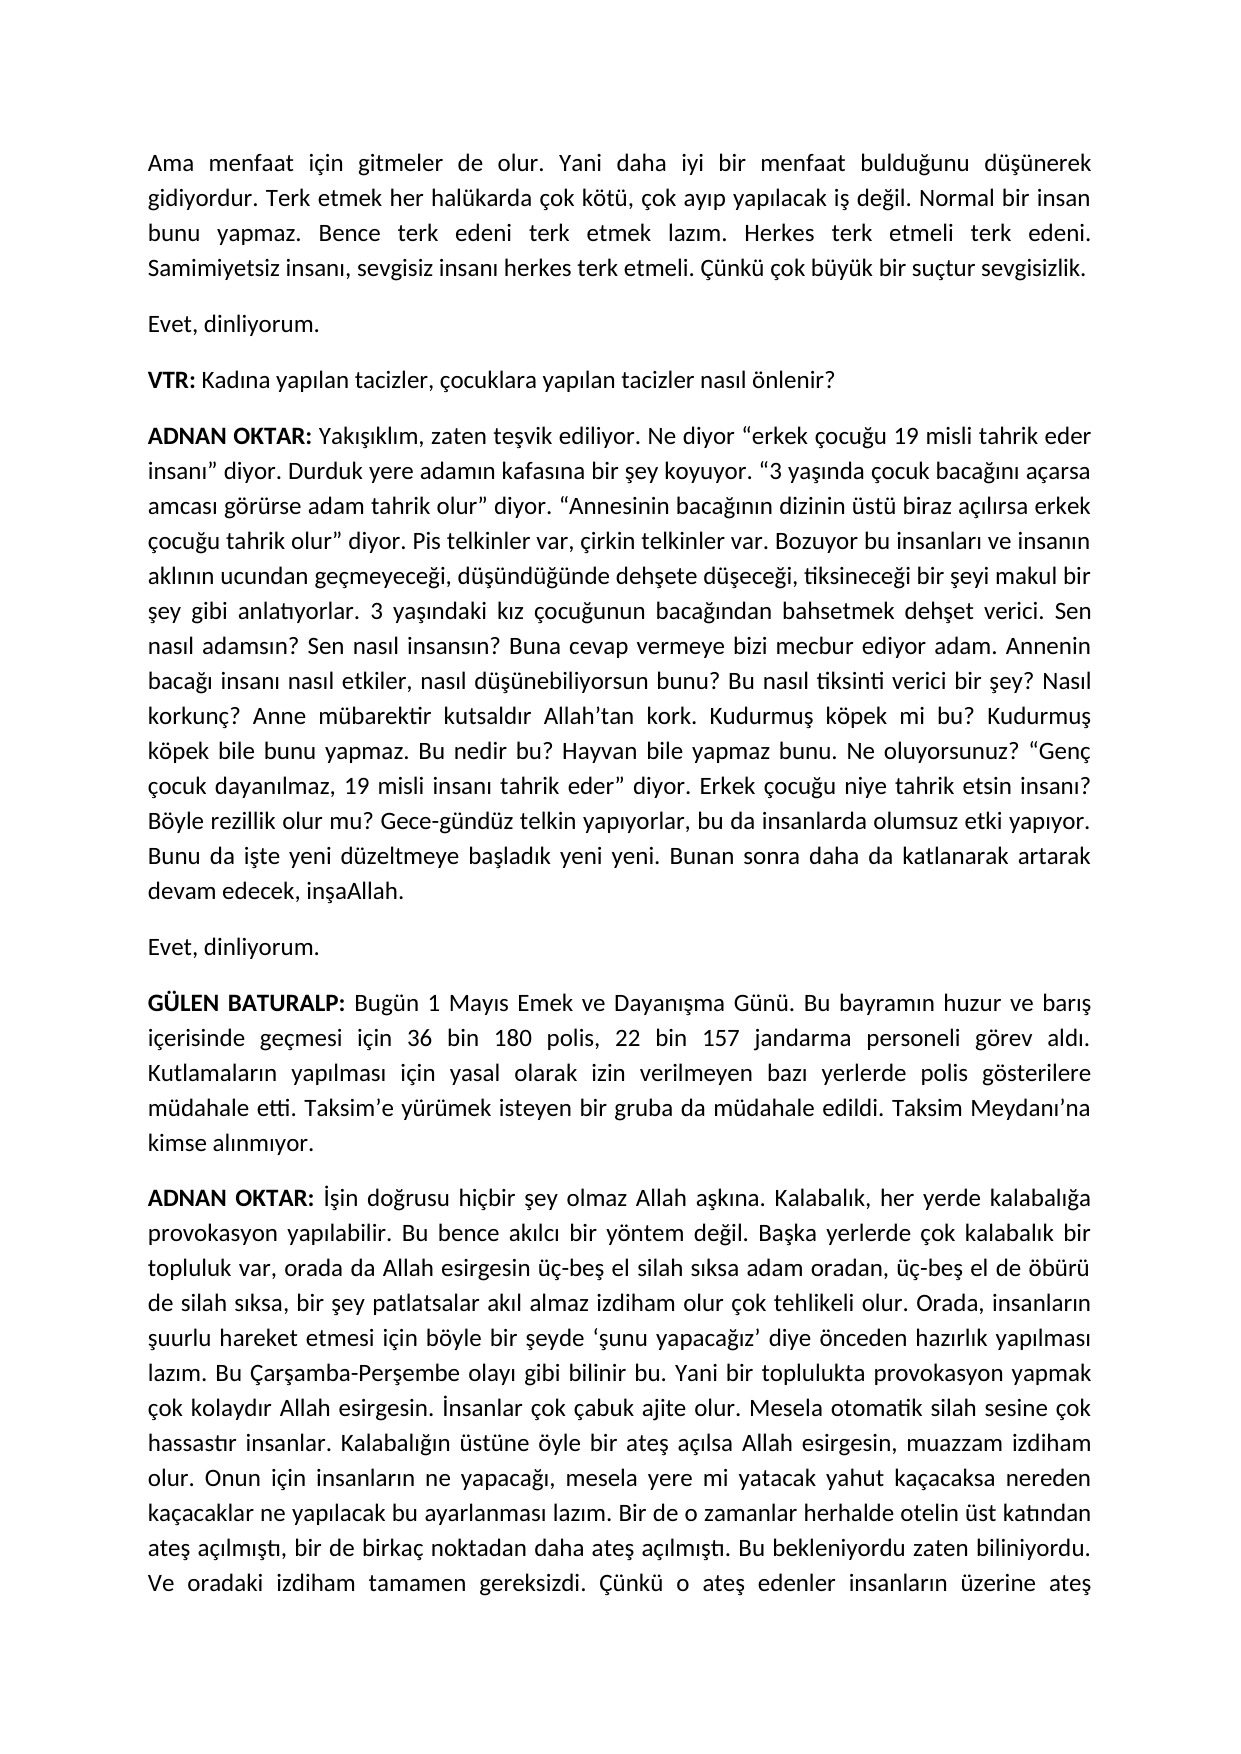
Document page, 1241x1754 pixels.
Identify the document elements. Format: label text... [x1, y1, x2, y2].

text GÜLEN BATURALP: Bugün 1 Mayıs Emek ve Dayanışma Günü. Bu bayramın huzur ve barış içerisinde geçmesi için 36 bin 180 polis, 22 bin 157 jandarma personeli görev aldı. Kutlamaların yapılması için yasal olarak izin verilmeyen bazı yerlerde polis gösterilere müdahale etti. Taksim’e yürümek isteyen bir gruba da müdahale edildi. Taksim Meydanı’na kimse alınmıyor. [148, 987, 1093, 1157]
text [148, 1183, 1093, 1598]
text Evet, dinliyorum. [148, 308, 1093, 339]
text VTR: Kadına yapılan tacizler, çocuklara yapılan tacizler nasıl önlenir? [148, 364, 1093, 395]
text ADNAN OKTAR: Yakışıklım, zaten teşvik ediliyor. Ne diyor “erkek çocuğu 19 misli tahrik eder insanı” diyor. Durduk yere adamın kafasına bir şey koyuyor. “3 yaşında çocuk bacağını açarsa amcası görürse adam tahrik olur” diyor. “Annesinin bacağının dizinin üstü biraz açılırsa erkek çocuğu tahrik olur” diyor. Pis telkinler var, çirkin telkinler var. Bozuyor bu insanları ve insanın aklının ucundan geçmeyeceği, düşündüğünde dehşete düşeceği, tiksineceği bir şeyi makul bir şey gibi anlatıyorlar. 3 yaşındaki kız çocuğunun bacağından bahsetmek dehşet verici. Sen nasıl adamsın? Sen nasıl insansın? Buna cevap vermeye bizi mecbur ediyor adam. Annenin bacağı insanı nasıl etkiler, nasıl düşünebiliyorsun bunu? Bu nasıl tiksinti verici bir şey? Nasıl korkunç? Anne mübarektir kutsaldır Allah’tan kork. Kudurmuş köpek mi bu? Kudurmuş köpek bile bunu yapmaz. Bu nedir bu? Hayvan bile yapmaz bunu. Ne oluyorsunuz? “Genç çocuk dayanılmaz, 19 misli insanı tahrik eder” diyor. Erkek çocuğu niye tahrik etsin insanı? Böyle rezillik olur mu? Gece-gündüz telkin yapıyorlar, bu da insanlarda olumsuz etki yapıyor. Bunu da işte yeni düzeltmeye başladık yeni yeni. Bunan sonra daha da katlanarak artarak devam edecek, inşaAllah. [148, 420, 1093, 906]
text Evet, dinliyorum. [148, 931, 1093, 961]
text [148, 148, 1093, 283]
